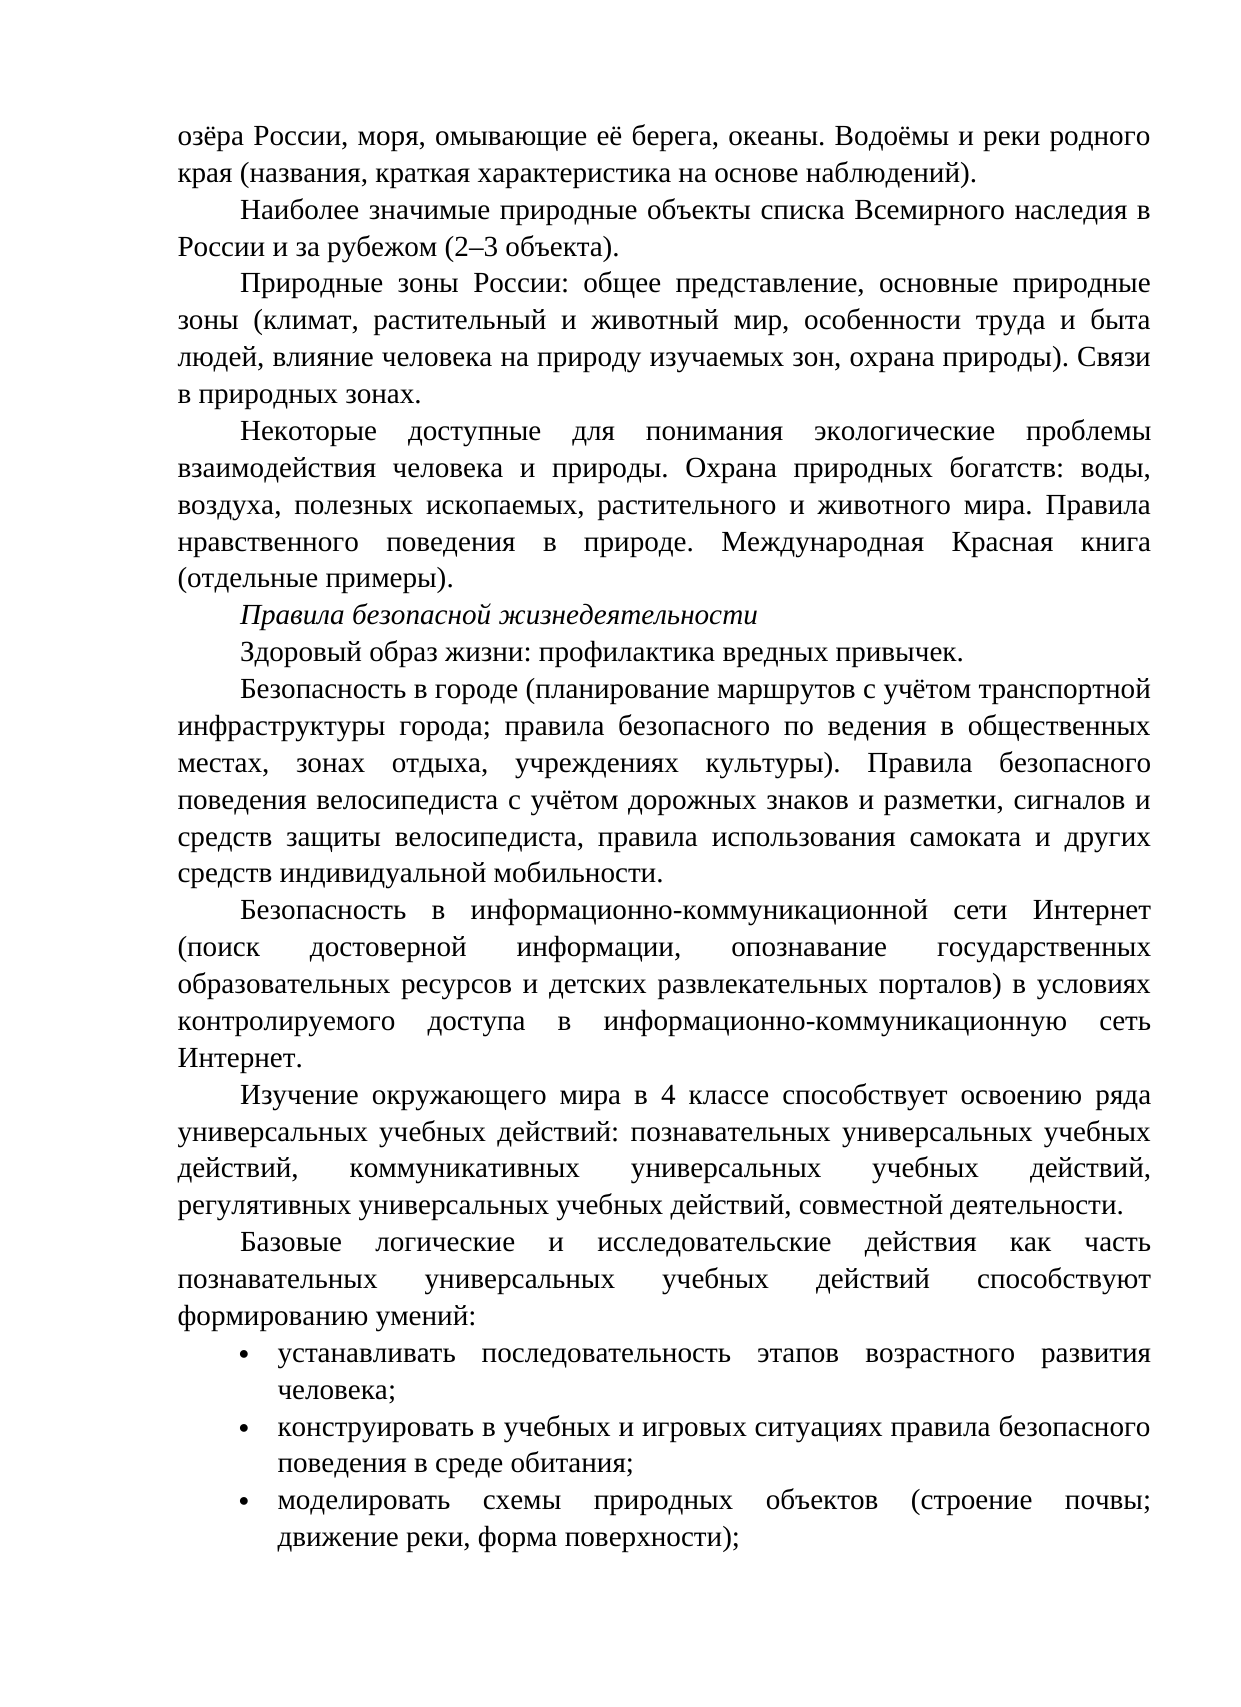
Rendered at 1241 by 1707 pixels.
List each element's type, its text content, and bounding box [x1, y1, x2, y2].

text Безопасность в информационно-коммуникационной сети Интернет (поиск достоверной информации, опознавание государственных образовательных ресурсов и детских развлекательных порталов) в условиях контролируемого доступа в информационно-коммуникационную сеть Интернет. [177, 892, 1152, 1073]
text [177, 118, 1152, 188]
text Базовые логические и исследовательские действия как часть познавательных универсальных учебных действий способствуют формированию умений: [177, 1224, 1152, 1332]
text Здоровый образ жизни: профилактика вредных привычек. [177, 634, 1152, 668]
text Правила безопасной жизнедеятельности [177, 597, 1152, 631]
text Безопасность в городе (планирование маршрутов с учётом транспортной инфраструктуры города; правила безопасного по ведения в общественных местах, зонах отдыха, учреждениях культуры). Правила безопасного поведения велосипедиста с учётом дорожных знаков и разметки, сигналов и средств защиты велосипедиста, правила использования самоката и других средств индивидуальной мобильности. [177, 671, 1152, 889]
text Изучение окружающего мира в 4 классе способствует освоению ряда универсальных учебных действий: познавательных универсальных учебных действий, коммуникативных универсальных учебных действий, регулятивных универсальных учебных действий, совместной деятельности. [177, 1077, 1152, 1221]
list устанавливать последовательность этапов возрастного развития человека; [240, 1335, 1152, 1405]
list моделировать схемы природных объектов (строение почвы; движение реки, форма поверхности); [240, 1482, 1152, 1553]
list конструировать в учебных и игровых ситуациях правила безопасного поведения в среде обитания; [240, 1409, 1152, 1479]
text Природные зоны России: общее представление, основные природные зоны (климат, растительный и животный мир, особенности труда и быта людей, влияние человека на природу изучаемых зон, охрана природы). Связи в природных зонах. [177, 266, 1152, 410]
text Некоторые доступные для понимания экологические проблемы взаимодействия человека и природы. Охрана природных богатств: воды, воздуха, полезных ископаемых, растительного и животного мира. Правила нравственного поведения в природе. Международная Красная книга (отдельные примеры). [177, 413, 1152, 594]
text Наиболее значимые природные объекты списка Всемирного наследия в России и за рубежом (2–3 объекта). [177, 192, 1152, 262]
